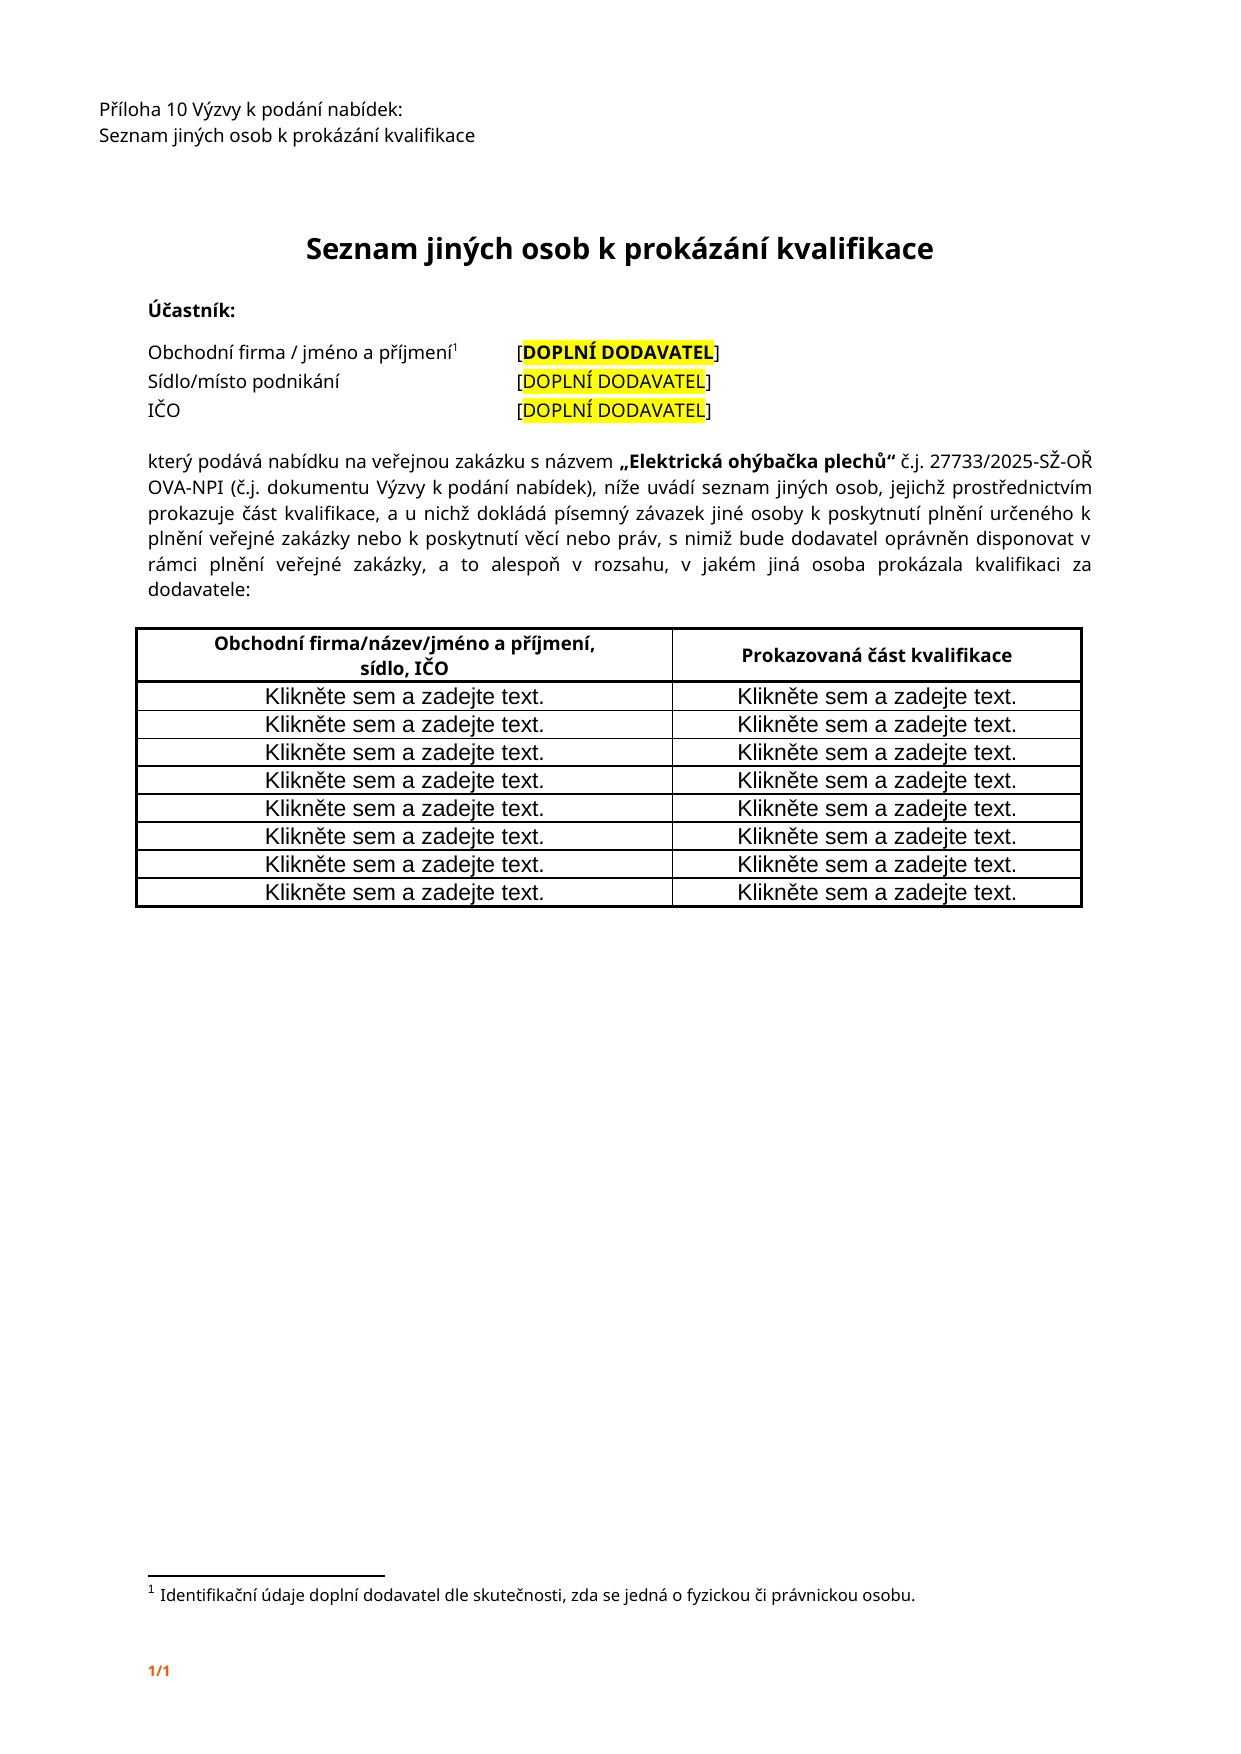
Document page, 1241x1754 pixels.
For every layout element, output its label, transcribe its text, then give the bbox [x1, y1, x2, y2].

text Účastník: [148, 293, 1093, 324]
text Obchodní firma / jméno a příjmení [148, 336, 1093, 365]
table_header Obchodní firma/název/jméno a příjmení, sídlo, IČO [138, 630, 672, 680]
text IČO [148, 394, 1093, 423]
text který podává nabídku na veřejnou zakázku s názvem „Elektrická ohýbačka plechů“ č.j. 27733/2025-SŽ-OŘ OVA-NPI (č.j. dokumentu Výzvy k podání nabídek), níže uvádí seznam jiných osob, jejichž prostřednictvím prokazuje část kvalifikace, a u nichž dokládá písemný závazek jiné osoby k poskytnutí plnění určeného k plnění veřejné zakázky nebo k poskytnutí věcí nebo práv, s nimiž bude dodavatel oprávněn disponovat v rámci plnění veřejné zakázky, a to alespoň v rozsahu, v jakém jiná osoba prokázala kvalifikaci za dodavatele: [148, 449, 1093, 602]
table_header Prokazovaná část kvalifikace [673, 630, 1080, 680]
title Seznam jiných osob k prokázání kvalifikace [148, 228, 1093, 268]
text Sídlo/místo podnikání [DOPLNÍ DODAVATEL] [148, 365, 1093, 394]
